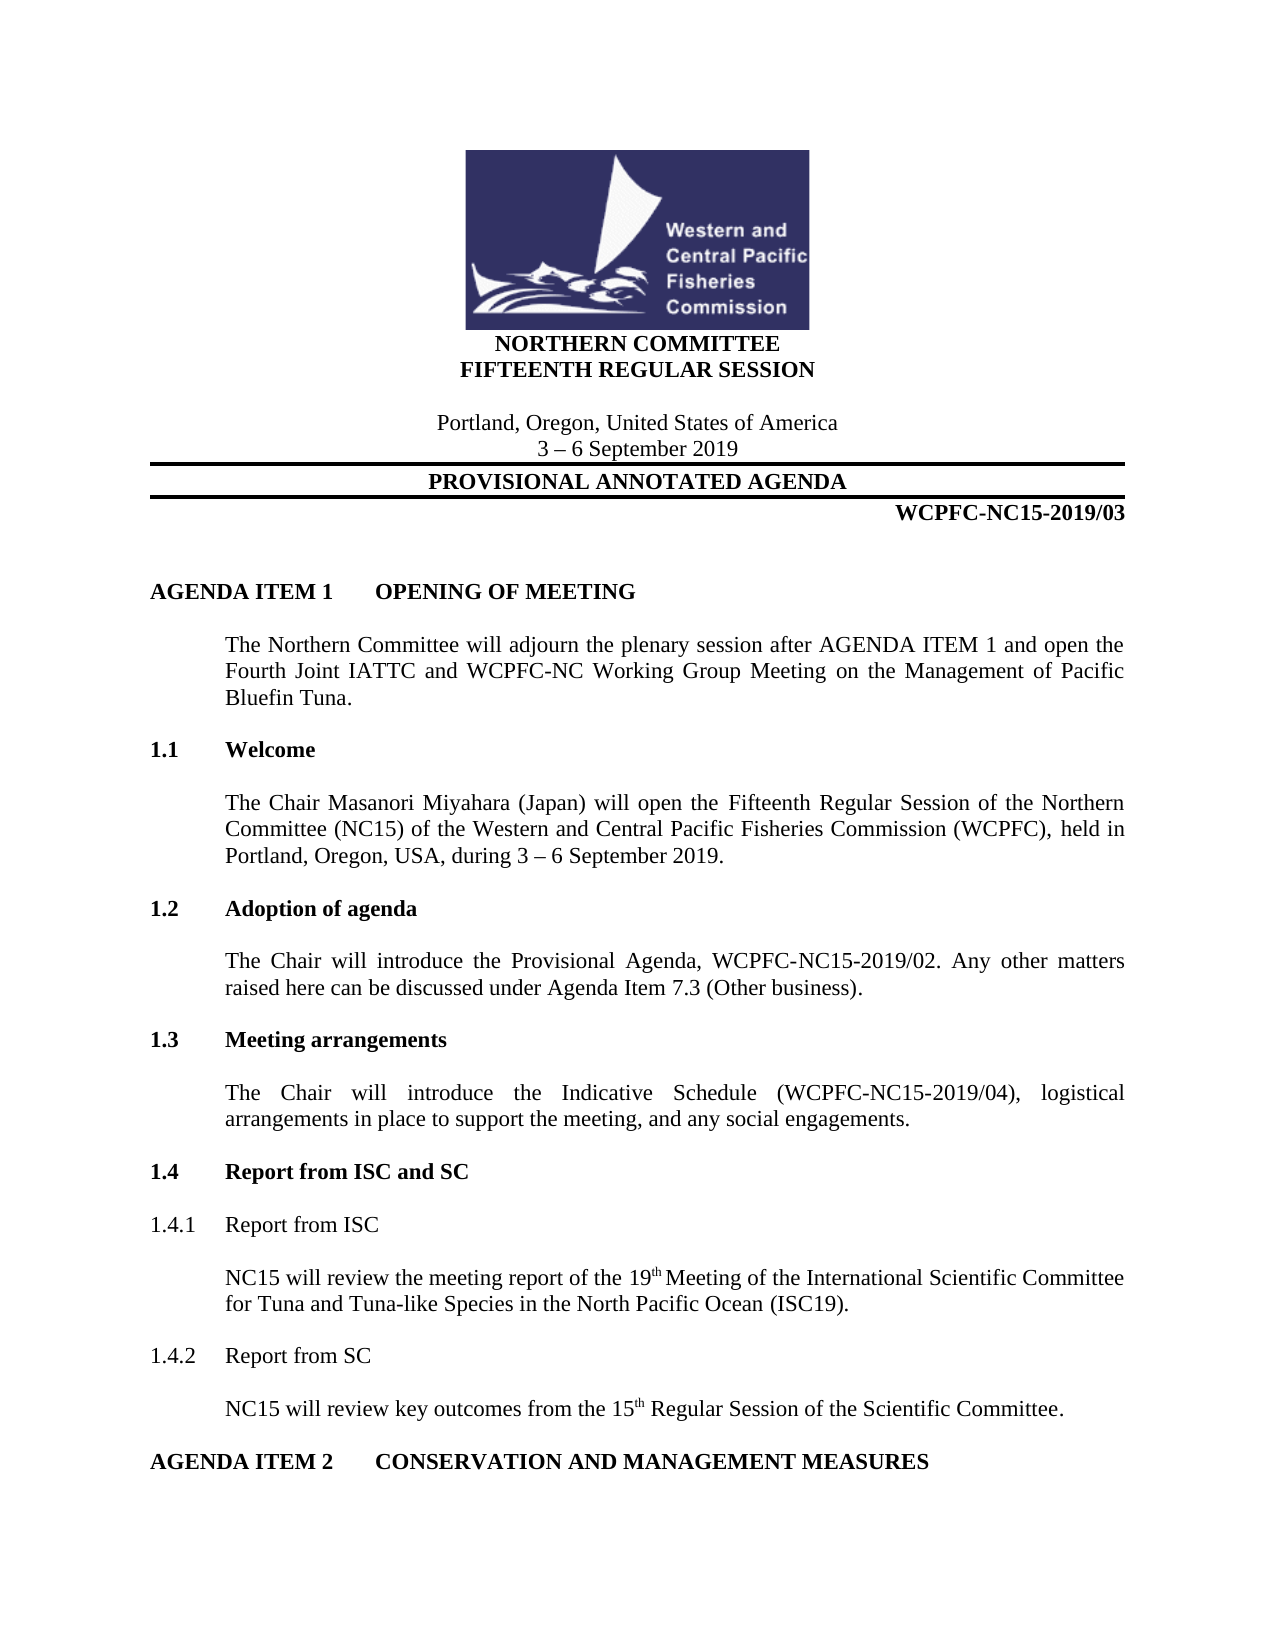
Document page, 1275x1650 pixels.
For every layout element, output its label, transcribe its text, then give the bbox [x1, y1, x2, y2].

list Meeting arrangements [150, 1026, 1125, 1053]
list CONSERVATION AND MANAGEMENT MEASURES [150, 1448, 1125, 1474]
text NORTHERN COMMITTEE [150, 330, 1125, 356]
text WCPFC-NC15-2019/03 [150, 499, 1125, 526]
list Report from SC [150, 1343, 1125, 1369]
list NC15 will review the meeting report of the 19th Meeting of the International Scientific Committee for Tuna and Tuna-like Species in the North Pacific Ocean (ISC19). [225, 1263, 1125, 1316]
list Report from ISC and SC [150, 1158, 1125, 1184]
text The Chair will introduce the Provisional Agenda, WCPFC-NC15-2019/02. Any other matters raised here can be discussed under Agenda Item 7.3 (Other business). [225, 947, 1125, 1000]
list Welcome [150, 736, 1125, 763]
list OPENING OF MEETING [150, 578, 1125, 605]
text The Chair will introduce the Indicative Schedule (WCPFC-NC15-2019/04), logistical arrangements in place to support the meeting, and any social engagements. [225, 1079, 1125, 1132]
list NC15 will review key outcomes from the 15th Regular Session of the Scientific Committee. [225, 1395, 1125, 1422]
text Portland, Oregon, United States of America [150, 409, 1125, 435]
text The Northern Committee will adjourn the plenary session after AGENDA ITEM 1 and open the Fourth Joint IATTC and WCPFC-NC Working Group Meeting on the Management of Pacific Bluefin Tuna. [225, 631, 1125, 710]
picture [465, 150, 810, 330]
text PROVISIONAL ANNOTATED AGENDA [150, 466, 1125, 495]
text FIFTEENTH REGULAR SESSION [150, 356, 1125, 382]
text 3 – 6 September 2019 [150, 435, 1125, 461]
text The Chair Masanori Miyahara (Japan) will open the Fifteenth Regular Session of the Northern Committee (NC15) of the Western and Central Pacific Fisheries Commission (WCPFC), held in Portland, Oregon, USA, during 3 – 6 September 2019. [225, 789, 1125, 868]
list Report from ISC [150, 1211, 1125, 1237]
list Adoption of agenda [150, 894, 1125, 921]
